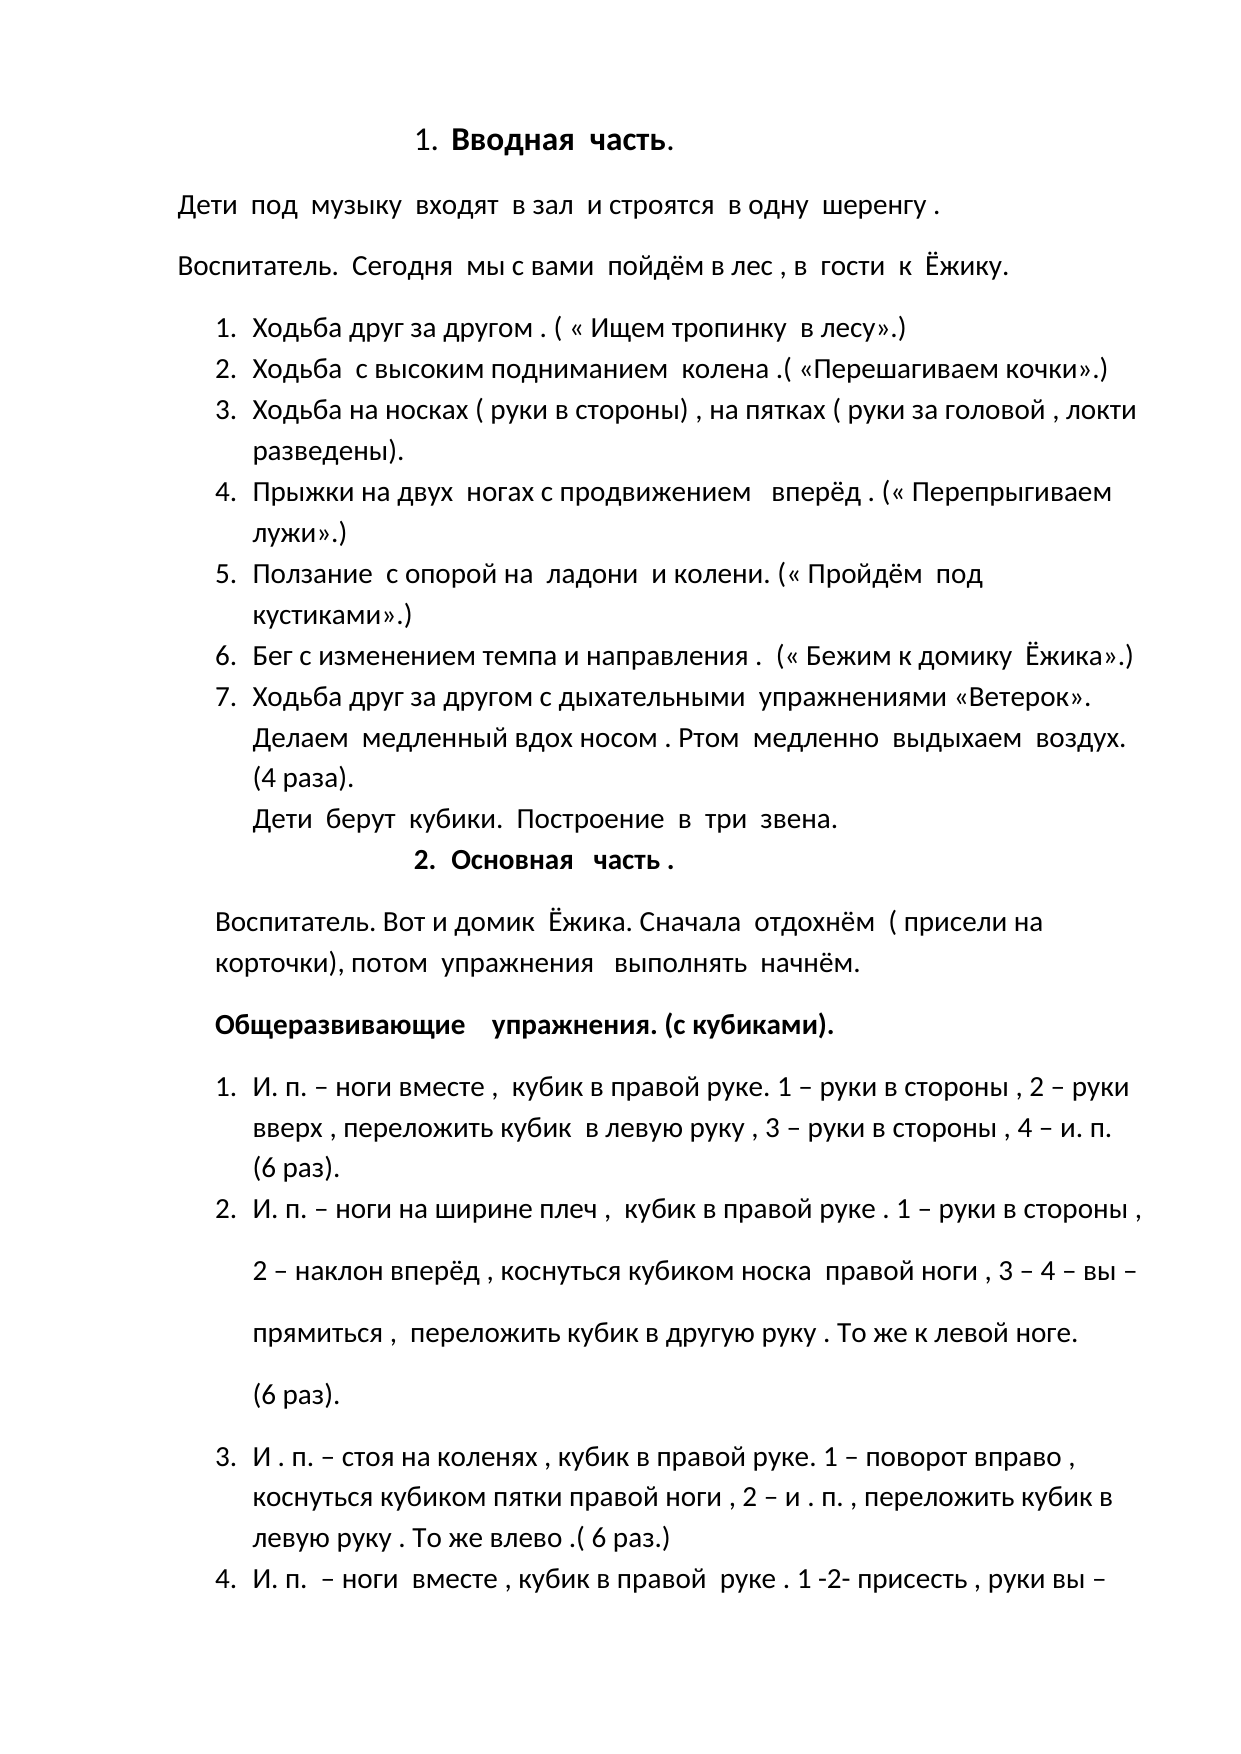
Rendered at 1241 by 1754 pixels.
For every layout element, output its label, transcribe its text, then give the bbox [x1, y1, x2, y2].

list И . п. – стоя на коленях , кубик в правой руке. 1 – поворот вправо , коснуться кубиком пятки правой ноги , 2 – и . п. , переложить кубик в левую руку . То же влево .( 6 раз.) [215, 1438, 1152, 1555]
text прямиться , переложить кубик в другую руку . То же к левой ноге. [252, 1314, 1152, 1350]
list Ходьба на носках ( руки в стороны) , на пятках ( руки за головой , локти [215, 391, 1152, 427]
text Общеразвивающие упражнения. (с кубиками). [215, 1006, 1152, 1042]
list Ходьба друг за другом с дыхательными упражнениями «Ветерок». [215, 678, 1152, 713]
list лужи».) [252, 514, 1152, 549]
list разведены). [252, 432, 1152, 468]
list И. п. – ноги на ширине плеч , кубик в правой руке . 1 – руки в стороны , [215, 1191, 1152, 1226]
list Основная часть . [413, 841, 1152, 877]
text Воспитатель. Вот и домик Ёжика. Сначала отдохнём ( присели на корточки), потом упражнения выполнять начнём. [215, 903, 1152, 980]
list Прыжки на двух ногах с продвижением вперёд . (« Перепрыгиваем [215, 473, 1152, 509]
list Ползание с опорой на ладони и колени. (« Пройдём под кустиками».) [215, 555, 1152, 631]
list И. п. – ноги вместе , кубик в правой руке . 1 -2- присесть , руки вы – [215, 1560, 1152, 1596]
list Бег с изменением темпа и направления . (« Бежим к домику Ёжика».) [215, 637, 1152, 672]
list Дети берут кубики. Построение в три звена. [252, 801, 1152, 836]
text (6 раз). [252, 1376, 1152, 1411]
list Ходьба друг за другом . ( « Ищем тропинку в лесу».) [215, 309, 1152, 345]
text Воспитатель. Сегодня мы с вами пойдём в лес , в гости к Ёжику. [177, 247, 1152, 283]
list И. п. – ноги вместе , кубик в правой руке. 1 – руки в стороны , 2 – руки вверх , переложить кубик в левую руку , 3 – руки в стороны , 4 – и. п. [215, 1068, 1152, 1144]
list (6 раз). [252, 1149, 1152, 1185]
text Дети под музыку входят в зал и строятся в одну шеренгу . [177, 186, 1152, 221]
list Ходьба с высоким подниманием колена .( «Перешагиваем кочки».) [215, 350, 1152, 386]
text 2 – наклон вперёд , коснуться кубиком носка правой ноги , 3 – 4 – вы – [252, 1252, 1152, 1288]
list Делаем медленный вдох носом . Ртом медленно выдыхаем воздух. (4 раза). [252, 719, 1152, 795]
list Вводная часть. [413, 118, 1152, 159]
